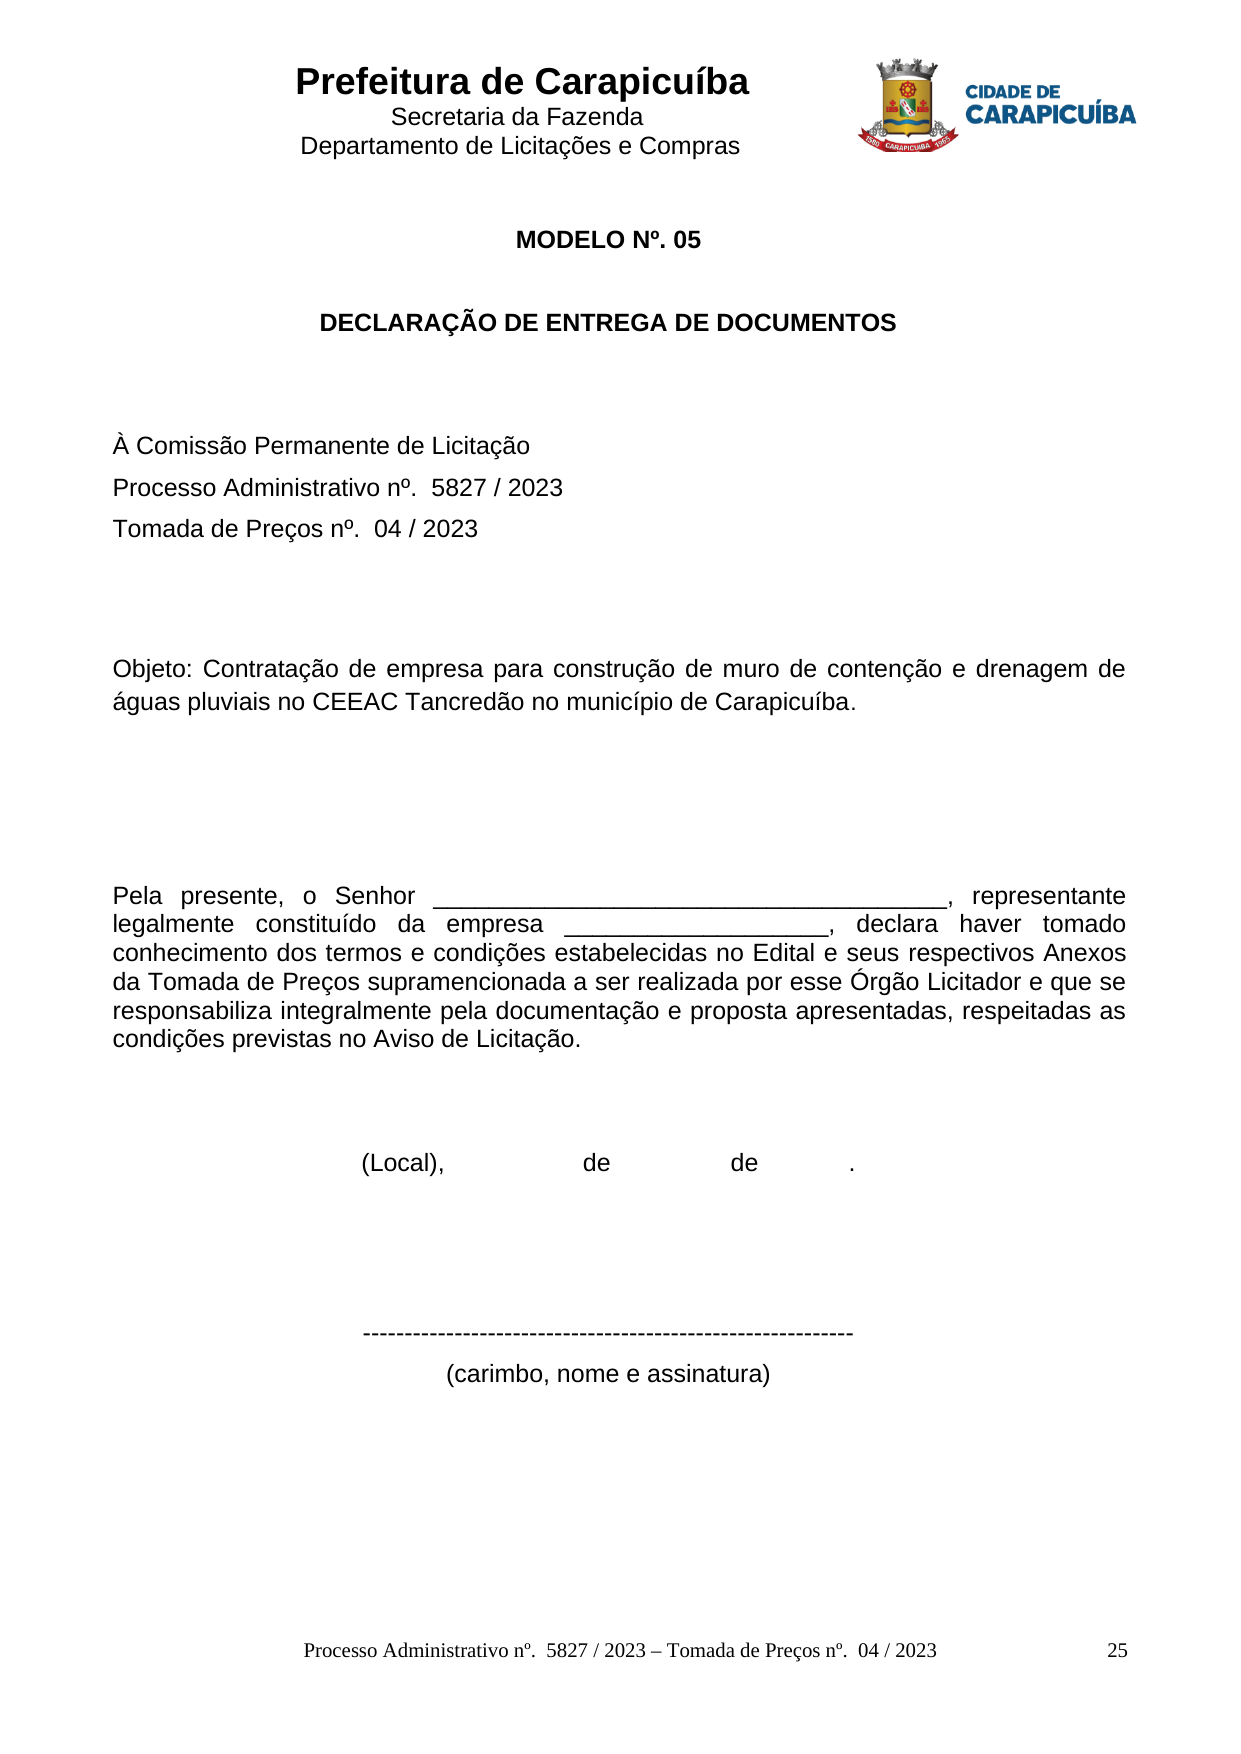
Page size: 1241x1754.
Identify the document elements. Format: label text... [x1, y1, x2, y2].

text MODELO Nº. 05 [112, 225, 1104, 254]
text DECLARAÇÃO DE ENTREGA DE DOCUMENTOS [112, 307, 1104, 336]
text ----------------------------------------------------------- [112, 1313, 1104, 1347]
text (carimbo, nome e assinatura) [112, 1359, 1104, 1388]
text À Comissão Permanente de Licitação [112, 431, 1104, 460]
picture [857, 57, 1139, 152]
text Tomada de Preços nº. 04 / 2023 [112, 514, 1104, 542]
text Pela presente, o Senhor _____________________________________, representante legalmente constituído da empresa ___________________, declara haver tomado conhecimento dos termos e condições estabelecidas no Edital e seus respectivos Anexos da Tomada de Preços supramencionada a ser realizada por esse Órgão Licitador e que se responsabiliza integralmente pela documentação e proposta apresentadas, respeitadas as condições previstas no Aviso de Licitação. [112, 881, 1128, 1053]
text Objeto: Contratação de empresa para construção de muro de contenção e drenagem de águas pluviais no CEEAC Tancredão no município de Carapicuíba. [112, 654, 1128, 716]
text (Local), de de . [112, 1148, 1104, 1177]
text Processo Administrativo nº. 5827 / 2023 [112, 472, 1104, 501]
